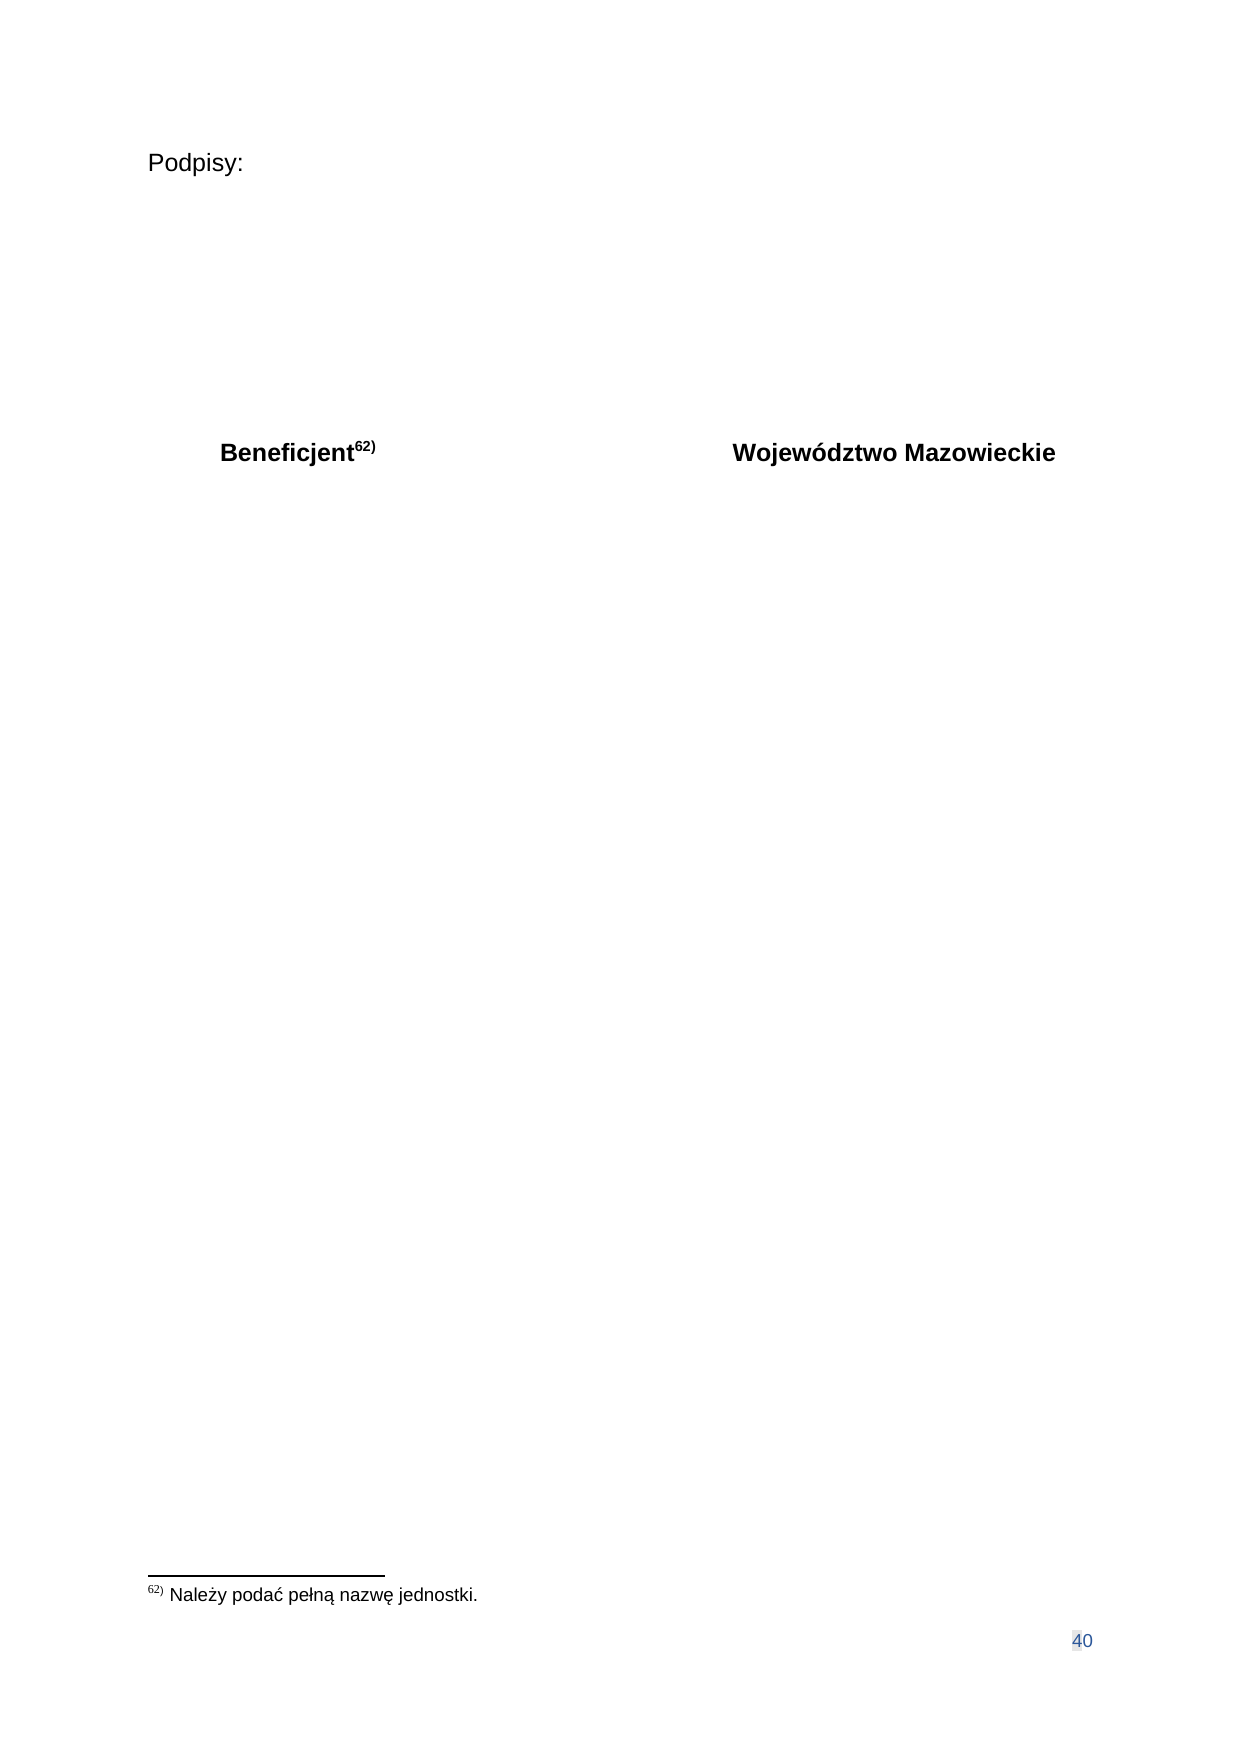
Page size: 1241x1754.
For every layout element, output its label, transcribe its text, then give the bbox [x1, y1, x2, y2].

text Beneficjent) Województwo Mazowieckie [148, 438, 1093, 466]
text Podpisy: [148, 148, 1093, 176]
